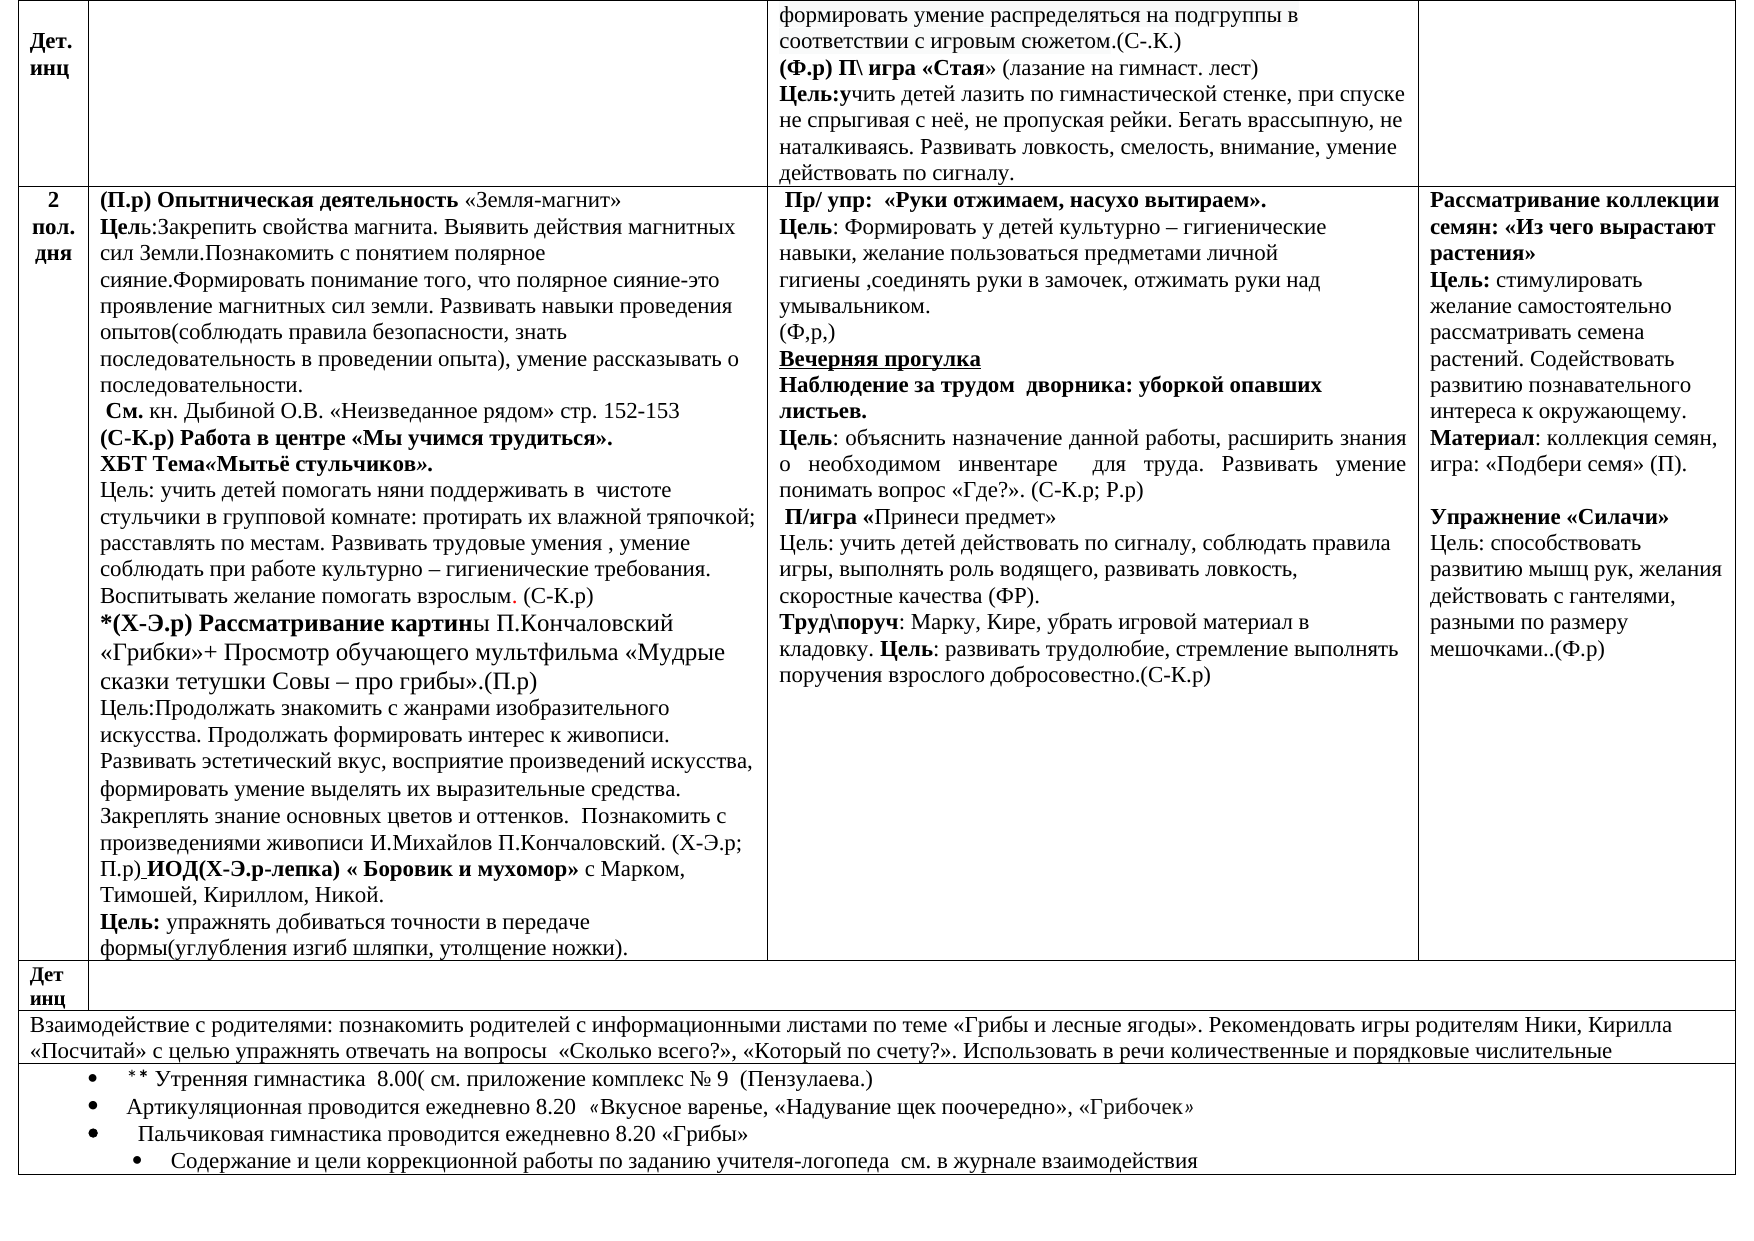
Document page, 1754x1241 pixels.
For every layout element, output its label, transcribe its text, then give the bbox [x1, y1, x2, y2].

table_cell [768, 1, 1418, 186]
table_cell 2 пол. дня [19, 187, 88, 960]
table_cell 1 пол. Дня Дет.инц [19, 1, 88, 186]
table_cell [1419, 1, 1735, 186]
table_cell ** Утренняя гимнастика 8.00( см. приложение комплекс № 9 (Пензулаева.) Артикуляционная проводится ежедневно 8.20 «Вкусное варенье, «Надувание щек поочередно», «Грибочек» Пальчиковая гимнастика проводится ежедневно 8.20 «Грибы» Содержание и цели коррекционной работы по заданию учителя-логопеда см. в журнале взаимодействия [19, 1064, 1735, 1173]
table_cell Дет инц [19, 961, 88, 1009]
table_cell Рассматривание коллекции семян: «Из чего вырастают растения» Цель: стимулировать желание самостоятельно рассматривать семена растений. Содействовать развитию познавательного интереса к окружающему. Материал: коллекция семян, игра: «Подбери семя» (П). Упражнение «Силачи» Цель: способствовать развитию мышц рук, желания действовать с гантелями, разными по размеру мешочками..(Ф.р) [1419, 187, 1735, 960]
table_cell (П.р) Опытническая деятельность «Земля-магнит» Цель:Закрепить свойства магнита. Выявить действия магнитных сил Земли.Познакомить с понятием полярное сияние.Формировать понимание того, что полярное сияние-это проявление магнитных сил земли. Развивать навыки проведения опытов(соблюдать правила безопасности, знать последовательность в проведении опыта), умение рассказывать о последовательности. См. кн. Дыбиной О.В. «Неизведанное рядом» стр. 152-153 (С-К.р) Работа в центре «Мы учимся трудиться». ХБТ Тема«Мытьё стульчиков». Цель: учить детей помогать няни поддерживать в чистоте стульчики в групповой комнате: протирать их влажной тряпочкой; расставлять по местам. Развивать трудовые умения , умение соблюдать при работе культурно – гигиенические требования. Воспитывать желание помогать взрослым. (С-К.р) *(Х-Э.р) Рассматривание картины П.Кончаловский «Грибки»+ Просмотр обучающего мультфильма «Мудрые сказки тетушки Совы – про грибы».(П.р) Цель:Продолжать знакомить с жанрами изобразительного искусства. Продолжать формировать интерес к живописи. Развивать эстетический вкус, восприятие произведений искусства, формировать умение выделять их выразительные средства. Закреплять знание основных цветов и оттенков. Познакомить с произведениями живописи И.Михайлов П.Кончаловский. (Х-Э.р; П.р) ИОД(Х-Э.р-лепка) « Боровик и мухомор» с Марком, Тимошей, Кириллом, Никой. Цель: упражнять добиваться точности в передаче формы(углубления изгиб шляпки, утолщение ножки). [89, 187, 767, 960]
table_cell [89, 1, 767, 186]
table_cell Пр/ упр: «Руки отжимаем, насухо вытираем». Цель: Формировать у детей культурно – гигиенические навыки, желание пользоваться предметами личной гигиены ,соединять руки в замочек, отжимать руки над умывальником. (Ф,р,) Вечерняя прогулка Наблюдение за трудом дворника: уборкой опавших листьев. Цель: объяснить назначение данной работы, расширить знания о необходимом инвентаре для труда. Развивать умение понимать вопрос «Где?». (С-К.р; Р.р) П/игра «Принеси предмет» Цель: учить детей действовать по сигналу, соблюдать правила игры, выполнять роль водящего, развивать ловкость, скоростные качества (ФР). Труд\поруч: Марку, Кире, убрать игровой материал в кладовку. Цель: развивать трудолюбие, стремление выполнять поручения взрослого добросовестно.(С-К.р) [768, 187, 1418, 960]
table_cell Взаимодействие с родителями: познакомить родителей с информационными листами по теме «Грибы и лесные ягоды». Рекомендовать игры родителям Ники, Кирилла «Посчитай» с целью упражнять отвечать на вопросы «Сколько всего?», «Который по счету?». Использовать в речи количественные и порядковые числительные [19, 1011, 1735, 1063]
table_cell [89, 961, 1735, 1009]
